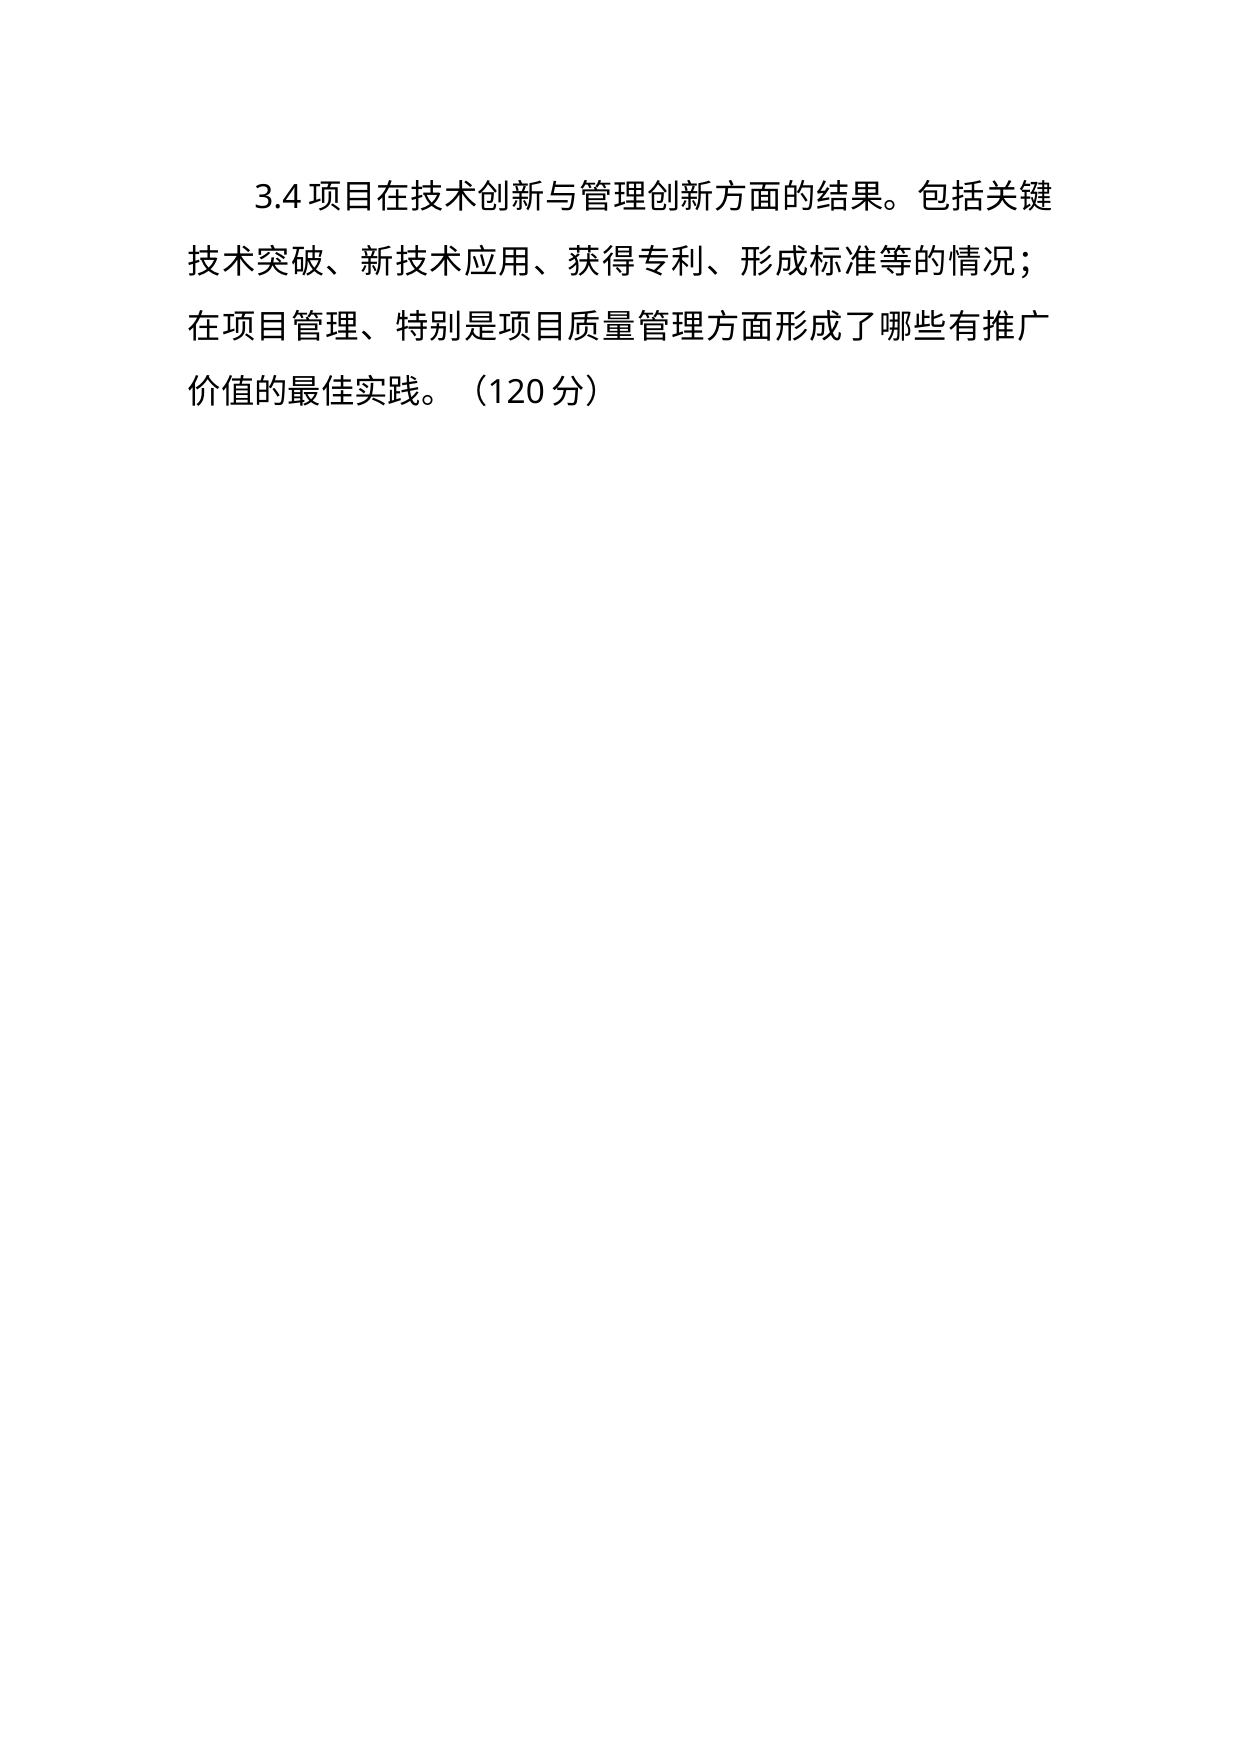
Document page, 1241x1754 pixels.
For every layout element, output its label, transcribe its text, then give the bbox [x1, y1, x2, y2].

text 3.4项目在技术创新与管理创新方面的结果。包括关键技术突破、新技术应用、获得专利、形成标准等的情况；在项目管理、特别是项目质量管理方面形成了哪些有推广价值的最佳实践。（120分） [187, 162, 1053, 422]
